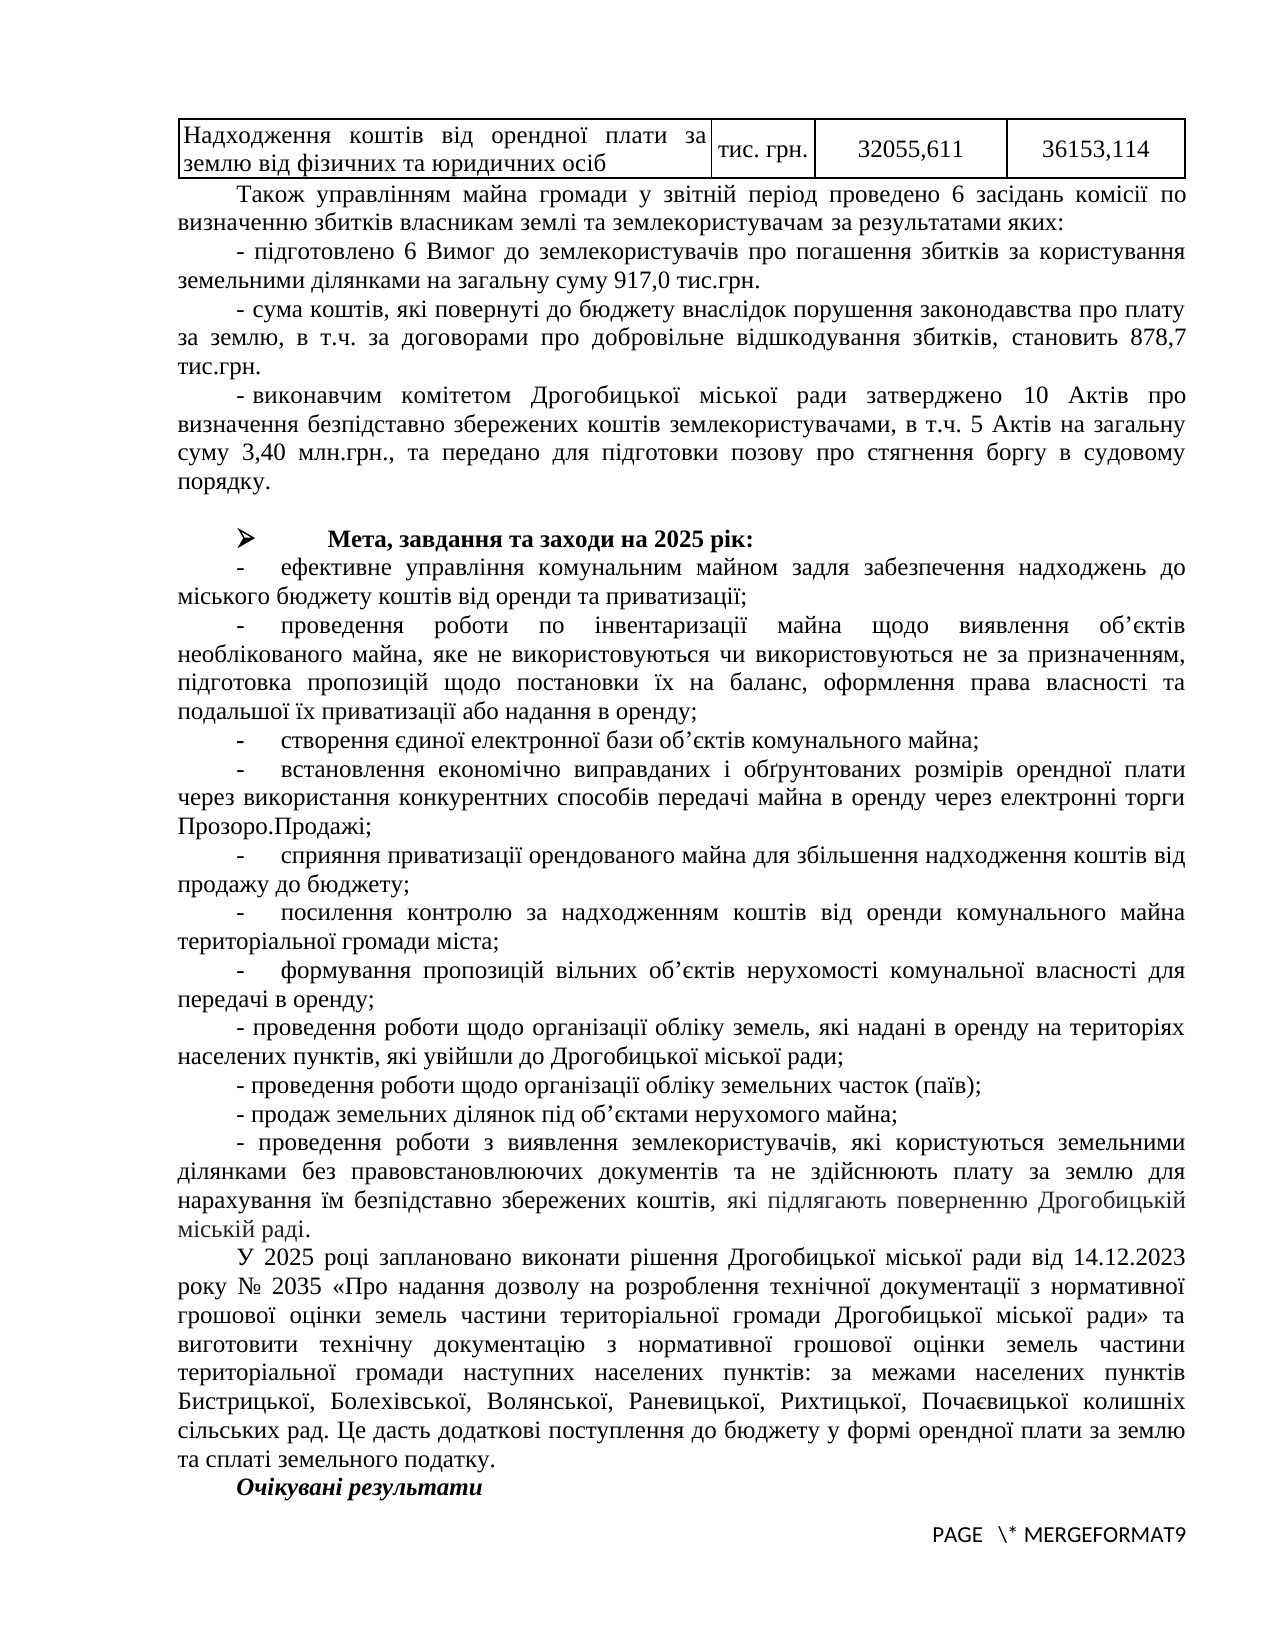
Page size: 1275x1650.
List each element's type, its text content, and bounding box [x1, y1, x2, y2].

text - проведення роботи щодо організації обліку земельних часток (паїв); [177, 1070, 1186, 1099]
text У 2025 році заплановано виконати рішення Дрогобицької міської ради від 14.12.2023 року № 2035 «Про надання дозволу на розроблення технічної документації з нормативної грошової оцінки земель частини територіальної громади Дрогобицької міської ради» та виготовити технічну документацію з нормативної грошової оцінки земель частини територіальної громади наступних населених пунктів: за межами населених пунктів Бистрицької, Болехівської, Волянської, Раневицької, Рихтицької, Почаєвицької колишніх сільських рад. Це дасть додаткові поступлення до бюджету у формі орендної плати за землю та сплаті земельного податку. [177, 1242, 1186, 1472]
list Мета, завдання та заходи на 2025 рік: [177, 524, 1186, 552]
list проведення роботи по інвентаризації майна щодо виявлення об’єктів необлікованого майна, яке не використовуються чи використовуються не за призначенням, підготовка пропозицій щодо постановки їх на баланс, оформлення права власності та подальшої їх приватизації або надання в оренду; [177, 610, 1186, 725]
table_cell Надходження коштів від орендної плати за землю від фізичних та юридичних осіб [180, 120, 711, 177]
list встановлення економічно виправданих і обґрунтованих розмірів орендної плати через використання конкурентних способів передачі майна в оренду через електронні торги Прозоро.Продажі; [177, 754, 1186, 840]
table_cell 32055,611 [816, 120, 1006, 177]
list сприяння приватизації орендованого майна для збільшення надходження коштів від продажу до бюджету; [177, 840, 1186, 897]
text - продаж земельних ділянок під об’єктами нерухомого майна; [177, 1099, 1186, 1127]
list сума коштів, які повернуті до бюджету внаслідок порушення законодавства про плату за землю, в т.ч. за договорами про добровільне відшкодування збитків, становить 878,7 тис.грн. [177, 294, 1186, 380]
text - проведення роботи щодо організації обліку земель, які надані в оренду на територіях населених пунктів, які увійшли до Дрогобицької міської ради; [177, 1012, 1186, 1070]
text Також управлінням майна громади у звітній період проведено 6 засідань комісії по визначенню збитків власникам землі та землекористувачам за результатами яких: [177, 179, 1186, 236]
table_cell тис. грн. [712, 120, 814, 177]
text - проведення роботи з виявлення землекористувачів, які користуються земельними ділянками без правовстановлюючих документів та не здійснюють плату за землю для нарахування їм безпідставно збережених коштів, які підлягають поверненню Дрогобицькій міській раді. [177, 1127, 1186, 1242]
list посилення контролю за надходженням коштів від оренди комунального майна територіальної громади міста; [177, 897, 1186, 955]
list виконавчим комітетом Дрогобицької міської ради затверджено 10 Актів про визначення безпідставно збережених коштів землекористувачами, в т.ч. 5 Актів на загальну суму 3,40 млн.грн., та передано для підготовки позову про стягнення боргу в судовому порядку. [177, 380, 1186, 495]
table_cell 36153,114 [1008, 120, 1184, 177]
list ефективне управління комунальним майном задля забезпечення надходжень до міського бюджету коштів від оренди та приватизації; [177, 552, 1186, 610]
list створення єдиної електронної бази об’єктів комунального майна; [177, 725, 1186, 754]
text - підготовлено 6 Вимог до землекористувачів про погашення збитків за користування земельними ділянками на загальну суму 917,0 тис.грн. [177, 236, 1186, 294]
list Очікувані результати [177, 1472, 1186, 1501]
list формування пропозицій вільних об’єктів нерухомості комунальної власності для передачі в оренду; [177, 955, 1186, 1012]
